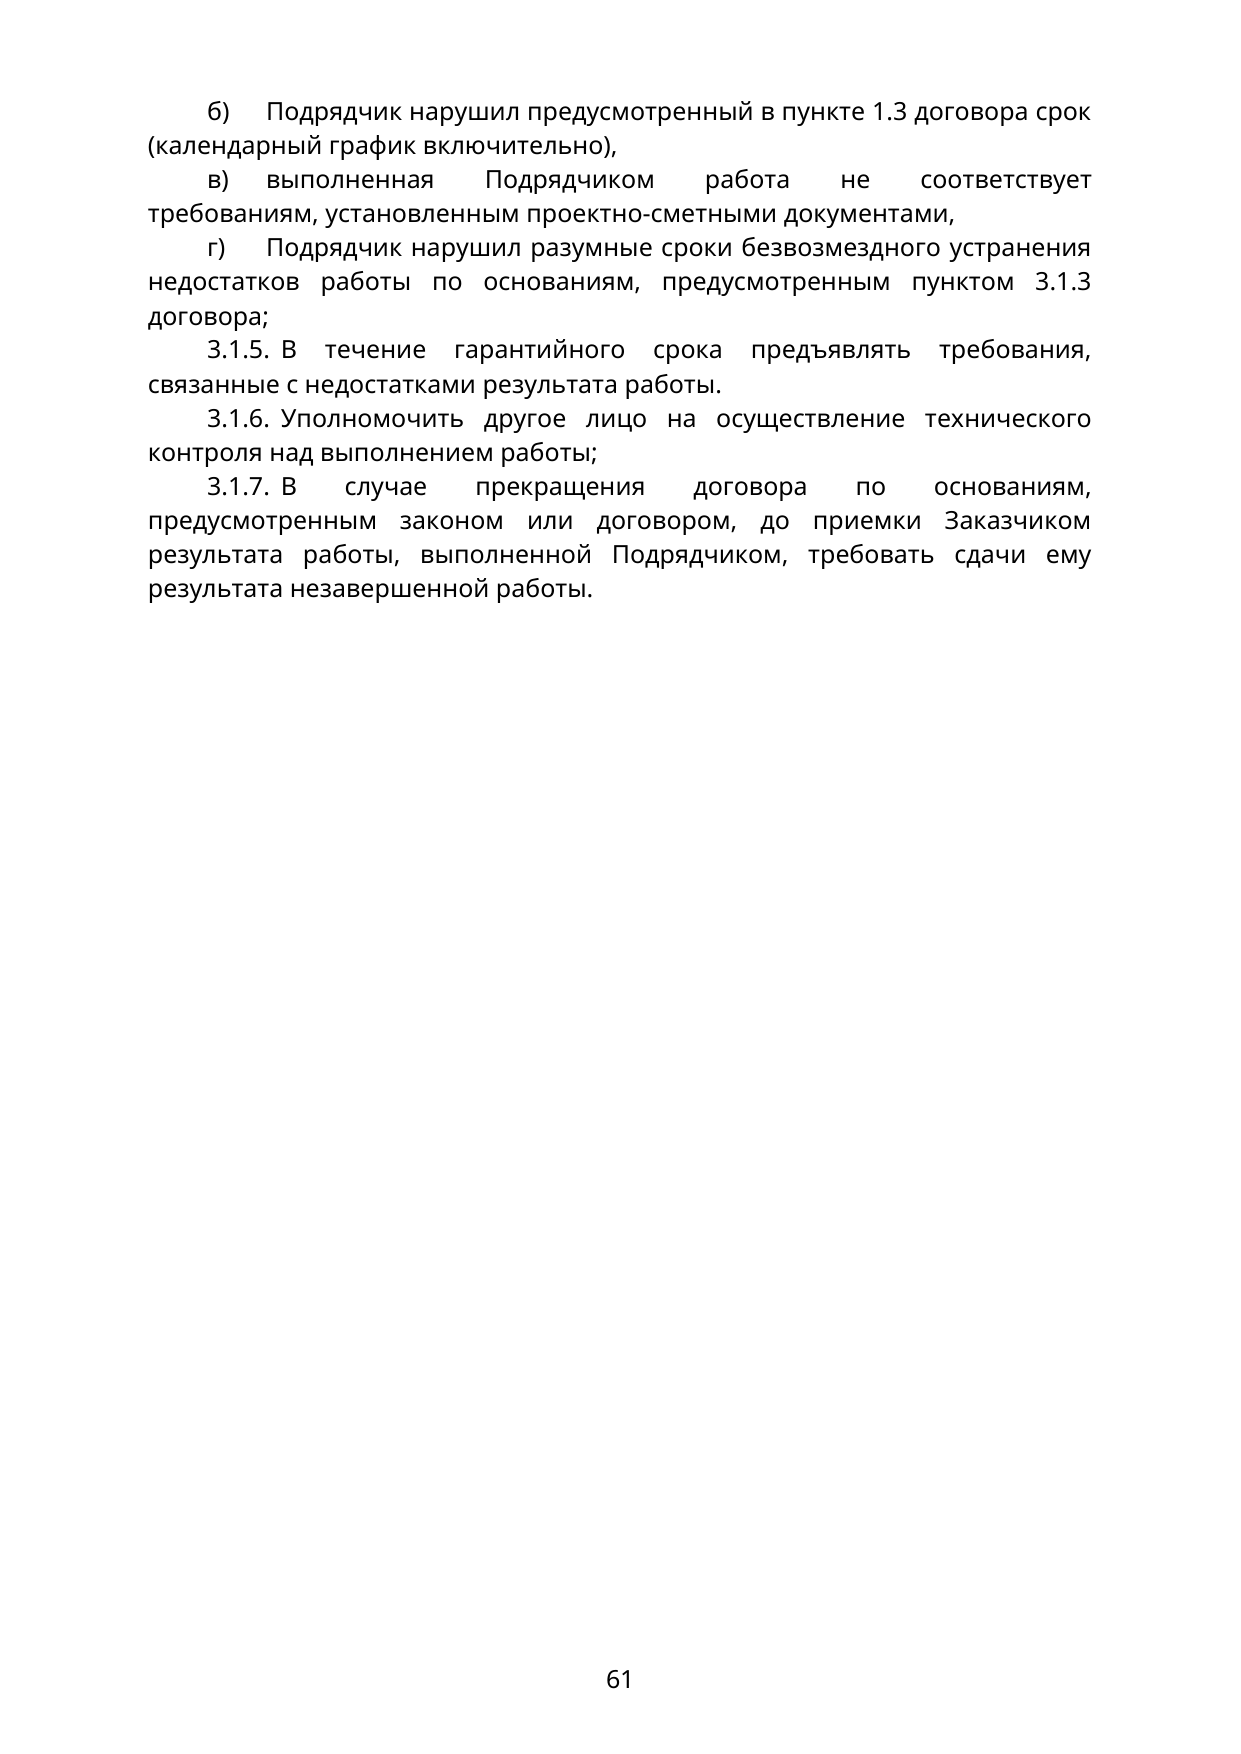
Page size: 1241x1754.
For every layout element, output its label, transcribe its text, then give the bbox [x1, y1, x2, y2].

text в) выполненная Подрядчиком работа не соответствует требованиям, установленным проектно-сметными документами, [148, 162, 1092, 230]
text 3.1.5. В течение гарантийного срока предъявлять требования, связанные с недостатками результата работы. [148, 332, 1092, 400]
text б) Подрядчик нарушил предусмотренный в пункте 1.3 договора срок (календарный график включительно), [148, 94, 1092, 162]
text 3.1.6. Уполномочить другое лицо на осуществление технического контроля над выполнением работы; [148, 400, 1092, 468]
text г) Подрядчик нарушил разумные сроки безвозмездного устранения недостатков работы по основаниям, предусмотренным пунктом 3.1.3 договора; [148, 230, 1092, 332]
text 3.1.7. В случае прекращения договора по основаниям, предусмотренным законом или договором, до приемки Заказчиком результата работы, выполненной Подрядчиком, требовать сдачи ему результата незавершенной работы. [148, 468, 1092, 605]
